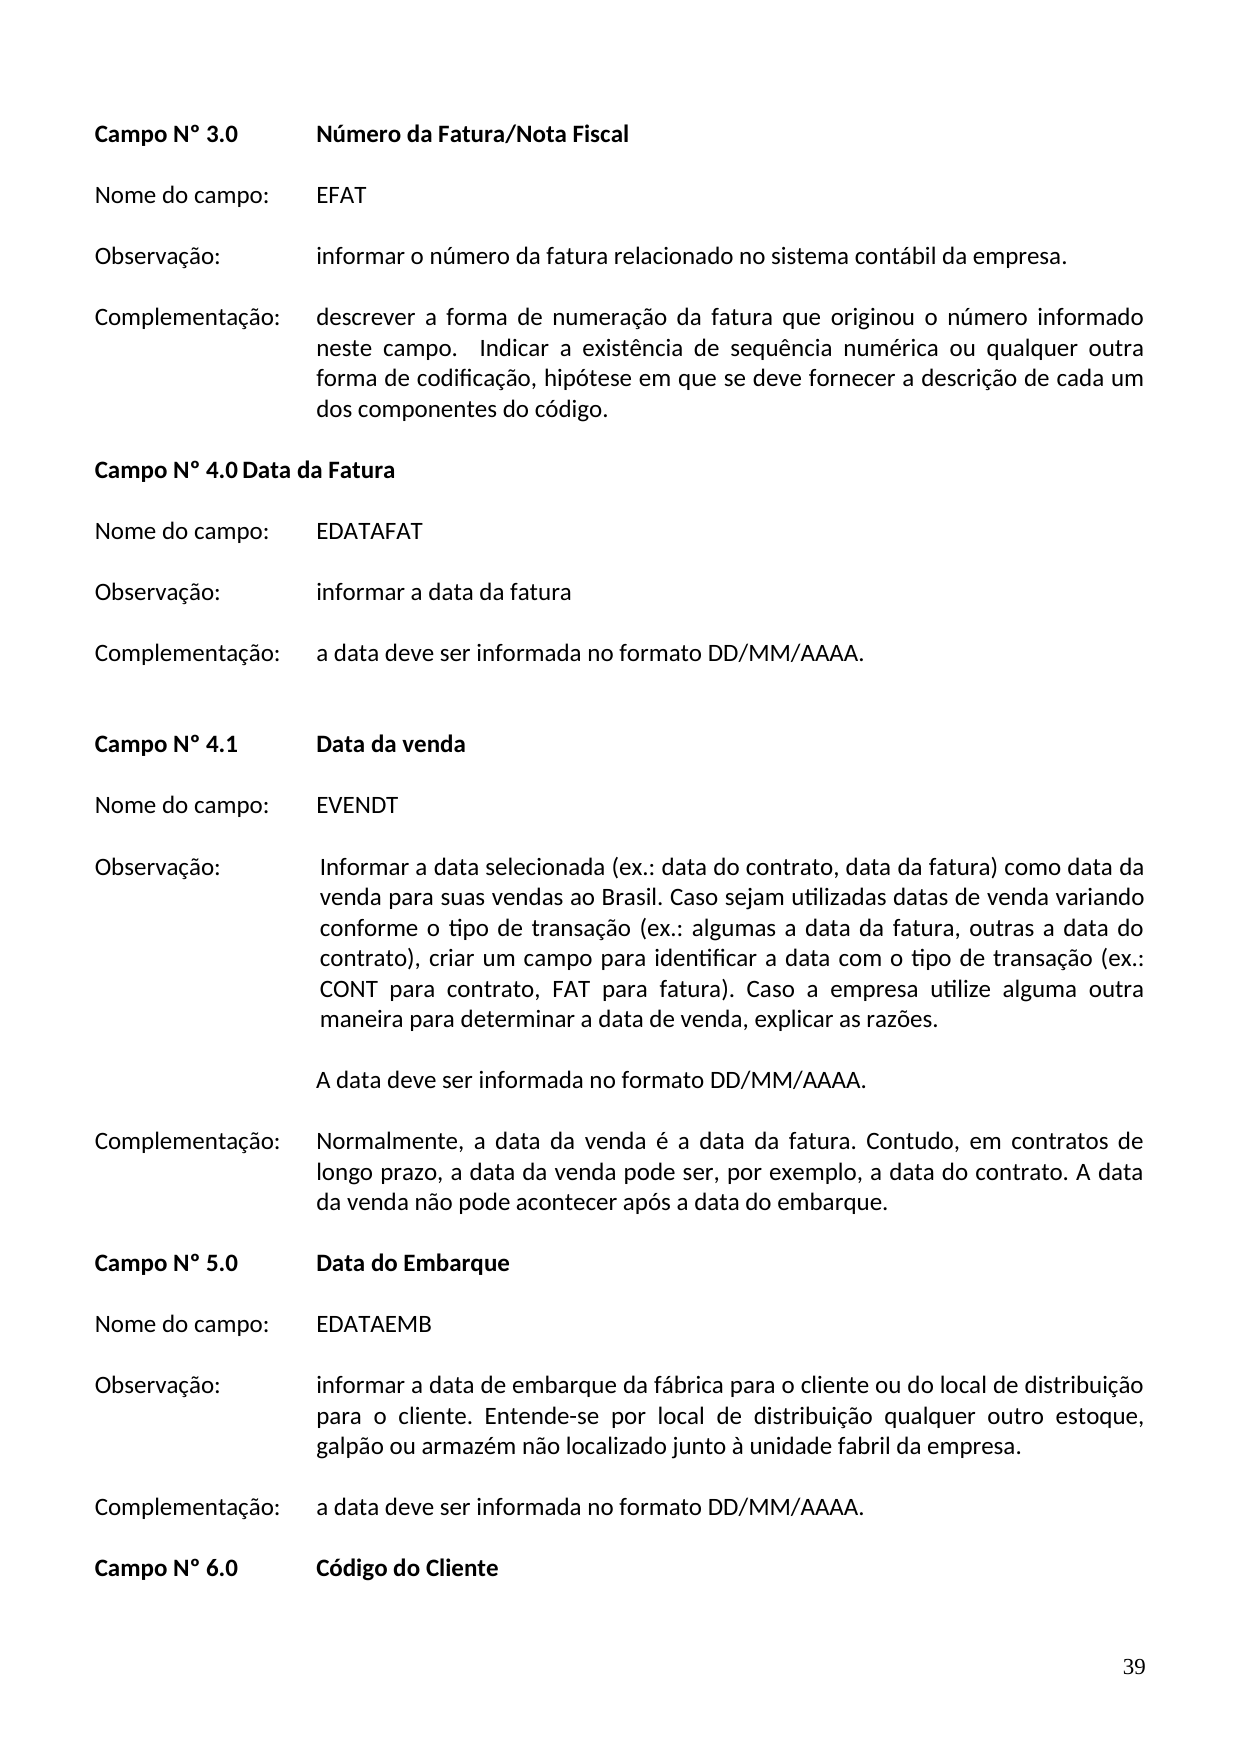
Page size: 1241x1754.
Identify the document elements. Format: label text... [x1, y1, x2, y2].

text Campo Nº 3.0 Número da Fatura/Nota Fiscal [94, 118, 1146, 149]
text Nome do campo: EDATAFAT [94, 515, 1146, 545]
text Nome do campo: EDATAEMB [94, 1308, 1146, 1339]
text Nome do campo: EFAT [94, 179, 1146, 210]
text Complementação: a data deve ser informada no formato DD/MM/AAAA. [94, 637, 1146, 667]
text Campo Nº 4.0 Data da Fatura [94, 454, 1146, 484]
text Complementação: Normalmente, a data da venda é a data da fatura. Contudo, em contratos de longo prazo, a data da venda pode ser, por exemplo, a data do contrato. A data da venda não pode acontecer após a data do embarque. [94, 1125, 1146, 1217]
text Campo Nº 4.1 Data da venda [94, 728, 1146, 759]
text Complementação: a data deve ser informada no formato DD/MM/AAAA. [94, 1492, 1146, 1522]
list Observação: Informar a data selecionada (ex.: data do contrato, data da fatura) como data da venda para suas vendas ao Brasil. Caso sejam utilizadas datas de venda variando conforme o tipo de transação (ex.: algumas a data da fatura, outras a data do contrato), criar um campo para identificar a data com o tipo de transação (ex.: CONT para contrato, FAT para fatura). Caso a empresa utilize alguma outra maneira para determinar a data de venda, explicar as razões. [94, 851, 1146, 1034]
text Complementação: descrever a forma de numeração da fatura que originou o número informado neste campo. Indicar a existência de sequência numérica ou qualquer outra forma de codificação, hipótese em que se deve fornecer a descrição de cada um dos componentes do código. [94, 301, 1146, 423]
text A data deve ser informada no formato DD/MM/AAAA. [316, 1064, 1146, 1095]
text Campo Nº 5.0 Data do Embarque [94, 1247, 1146, 1278]
text Observação: informar a data de embarque da fábrica para o cliente ou do local de distribuição para o cliente. Entende-se por local de distribuição qualquer outro estoque, galpão ou armazém não localizado junto à unidade fabril da empresa. [94, 1369, 1146, 1461]
text Campo Nº 6.0 Código do Cliente [94, 1553, 1146, 1583]
text Observação: informar o número da fatura relacionado no sistema contábil da empresa. [94, 240, 1146, 271]
text Observação: informar a data da fatura [94, 576, 1146, 606]
text Nome do campo: EVENDT [94, 789, 1146, 820]
